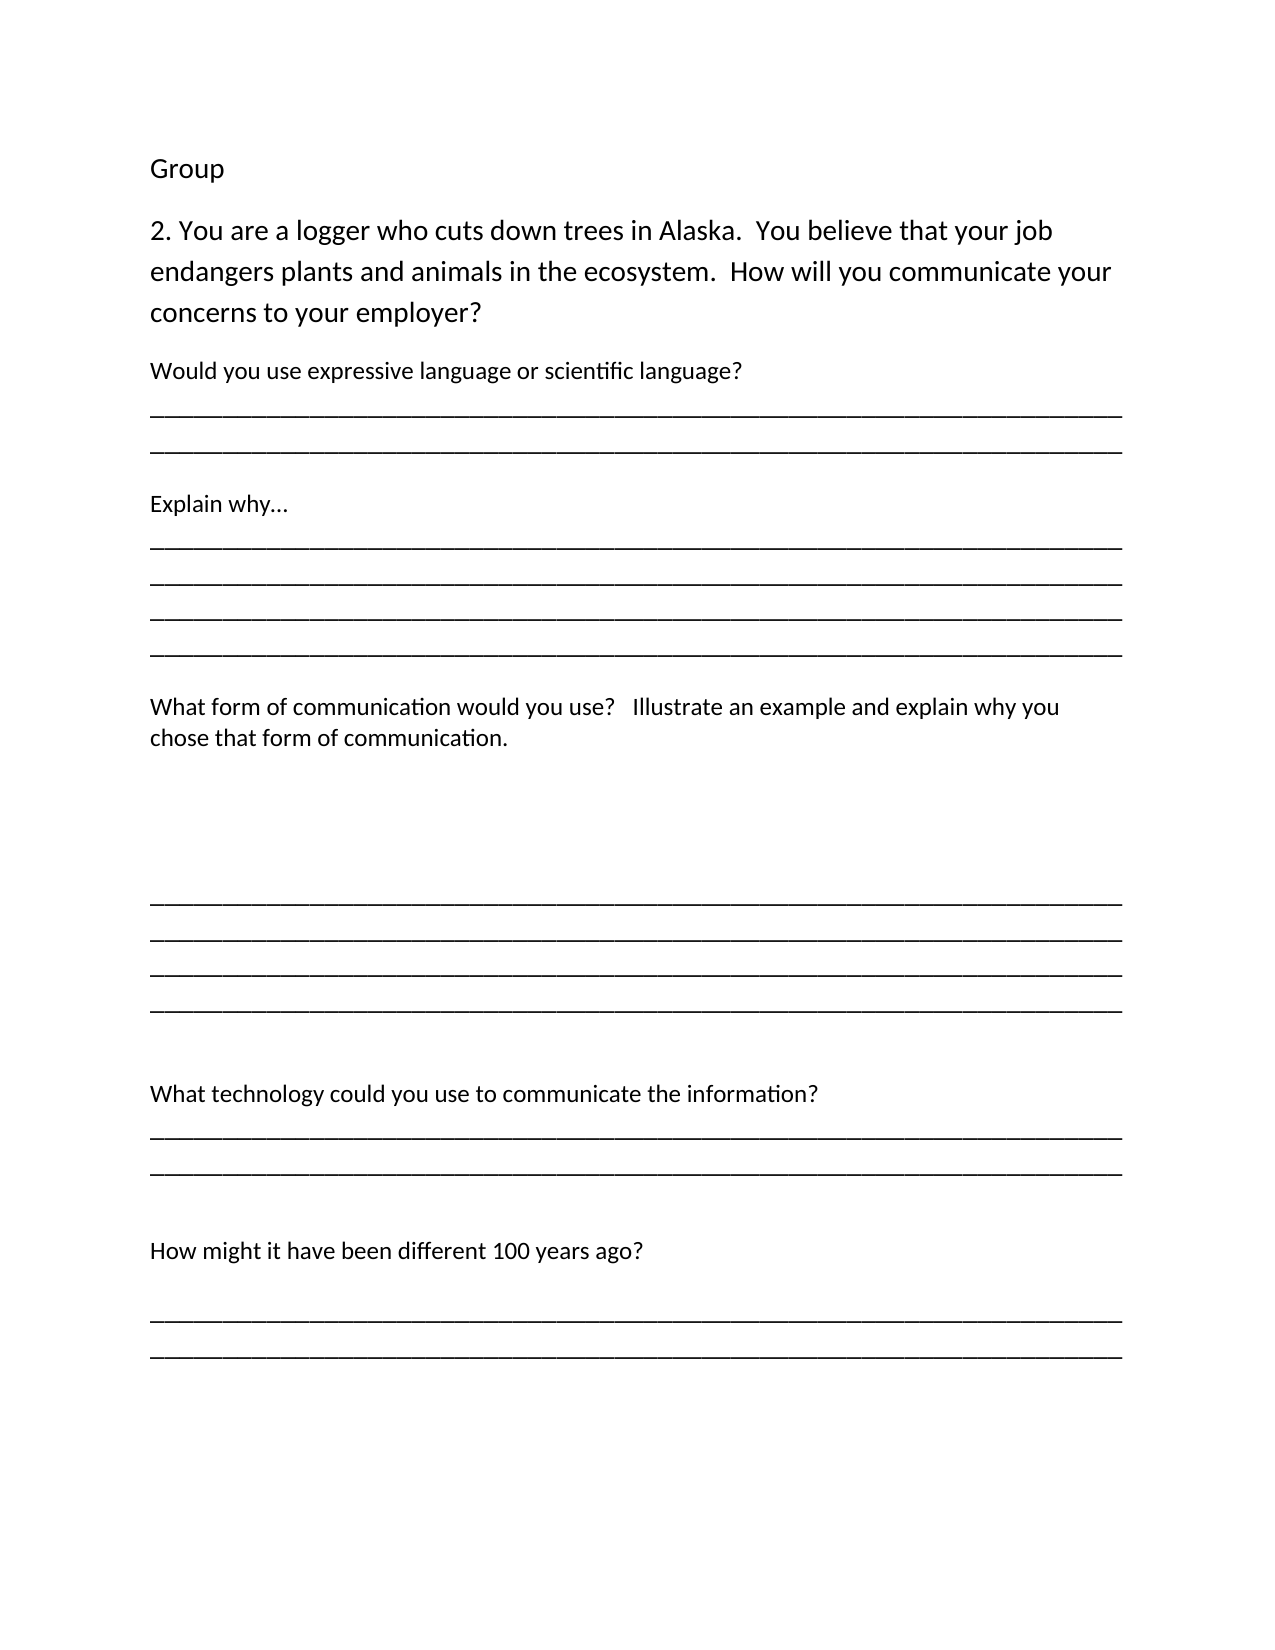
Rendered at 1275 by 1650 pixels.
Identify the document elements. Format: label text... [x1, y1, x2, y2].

text Would you use expressive language or scientific language? ______________________________________________________________________________________________________________________________________ [150, 355, 1125, 457]
text ______________________________________________________________________________________________________________________________________ [150, 946, 1125, 1017]
text ______________________________________________________________________________________________________________________________________ [150, 1108, 1125, 1180]
text Explain why… [150, 488, 1125, 518]
text How might it have been different 100 years ago? [150, 1236, 1125, 1266]
text ______________________________________________________________________________________________________________________________________ [150, 518, 1125, 589]
text ______________________________________________________________________________________________________________________________________ [150, 1291, 1125, 1363]
text 2. You are a logger who cuts down trees in Alaska. You believe that your job endangers plants and animals in the ecosystem. How will you communicate your concerns to your employer? [150, 212, 1125, 329]
text What technology could you use to communicate the information? [150, 1078, 1125, 1108]
text Group [150, 150, 1125, 186]
text What form of communication would you use? Illustrate an example and explain why you chose that form of communication. [150, 691, 1125, 752]
text ______________________________________________________________________________________________________________________________________ [150, 589, 1125, 661]
text ______________________________________________________________________________________________________________________________________ [150, 874, 1125, 946]
